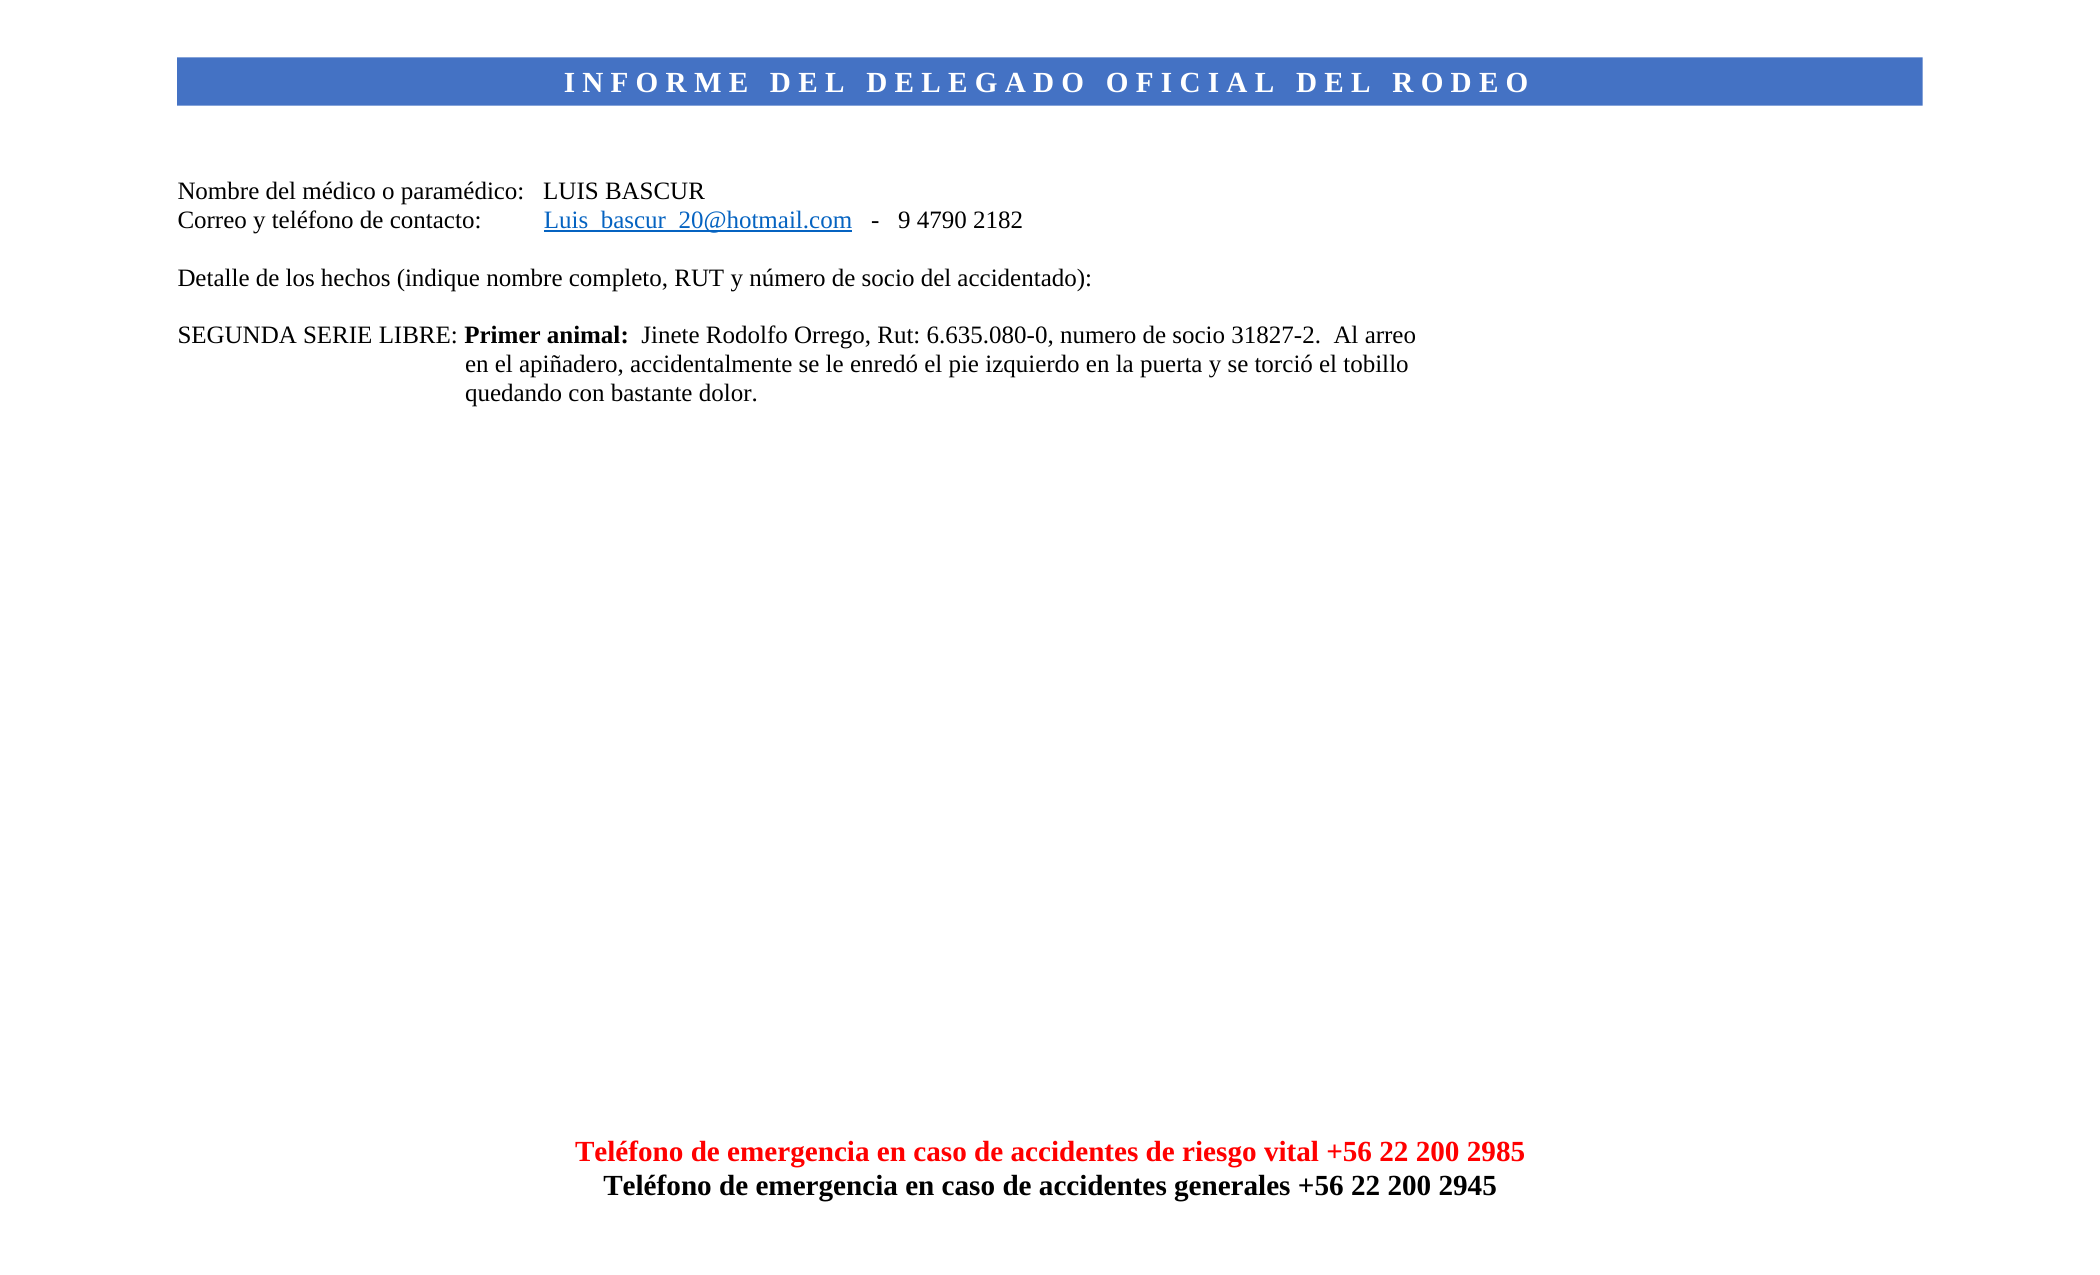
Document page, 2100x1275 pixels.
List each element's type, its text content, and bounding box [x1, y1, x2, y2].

text quedando con bastante dolor. [177, 378, 1923, 406]
text SEGUNDA SERIE LIBRE: Primer animal: Jinete Rodolfo Orrego, Rut: 6.635.080-0, numero de socio 31827-2. Al arreo [177, 320, 1923, 349]
text Detalle de los hechos (indique nombre completo, RUT y número de socio del accidentado): [177, 263, 1923, 291]
text Nombre del médico o paramédico: LUIS BASCUR [177, 176, 1923, 205]
text en el apiñadero, accidentalmente se le enredó el pie izquierdo en la puerta y se torció el tobillo [177, 349, 1923, 378]
text Correo y teléfono de contacto: Luis_bascur_20@hotmail.com - 9 4790 2182 [177, 205, 1923, 234]
